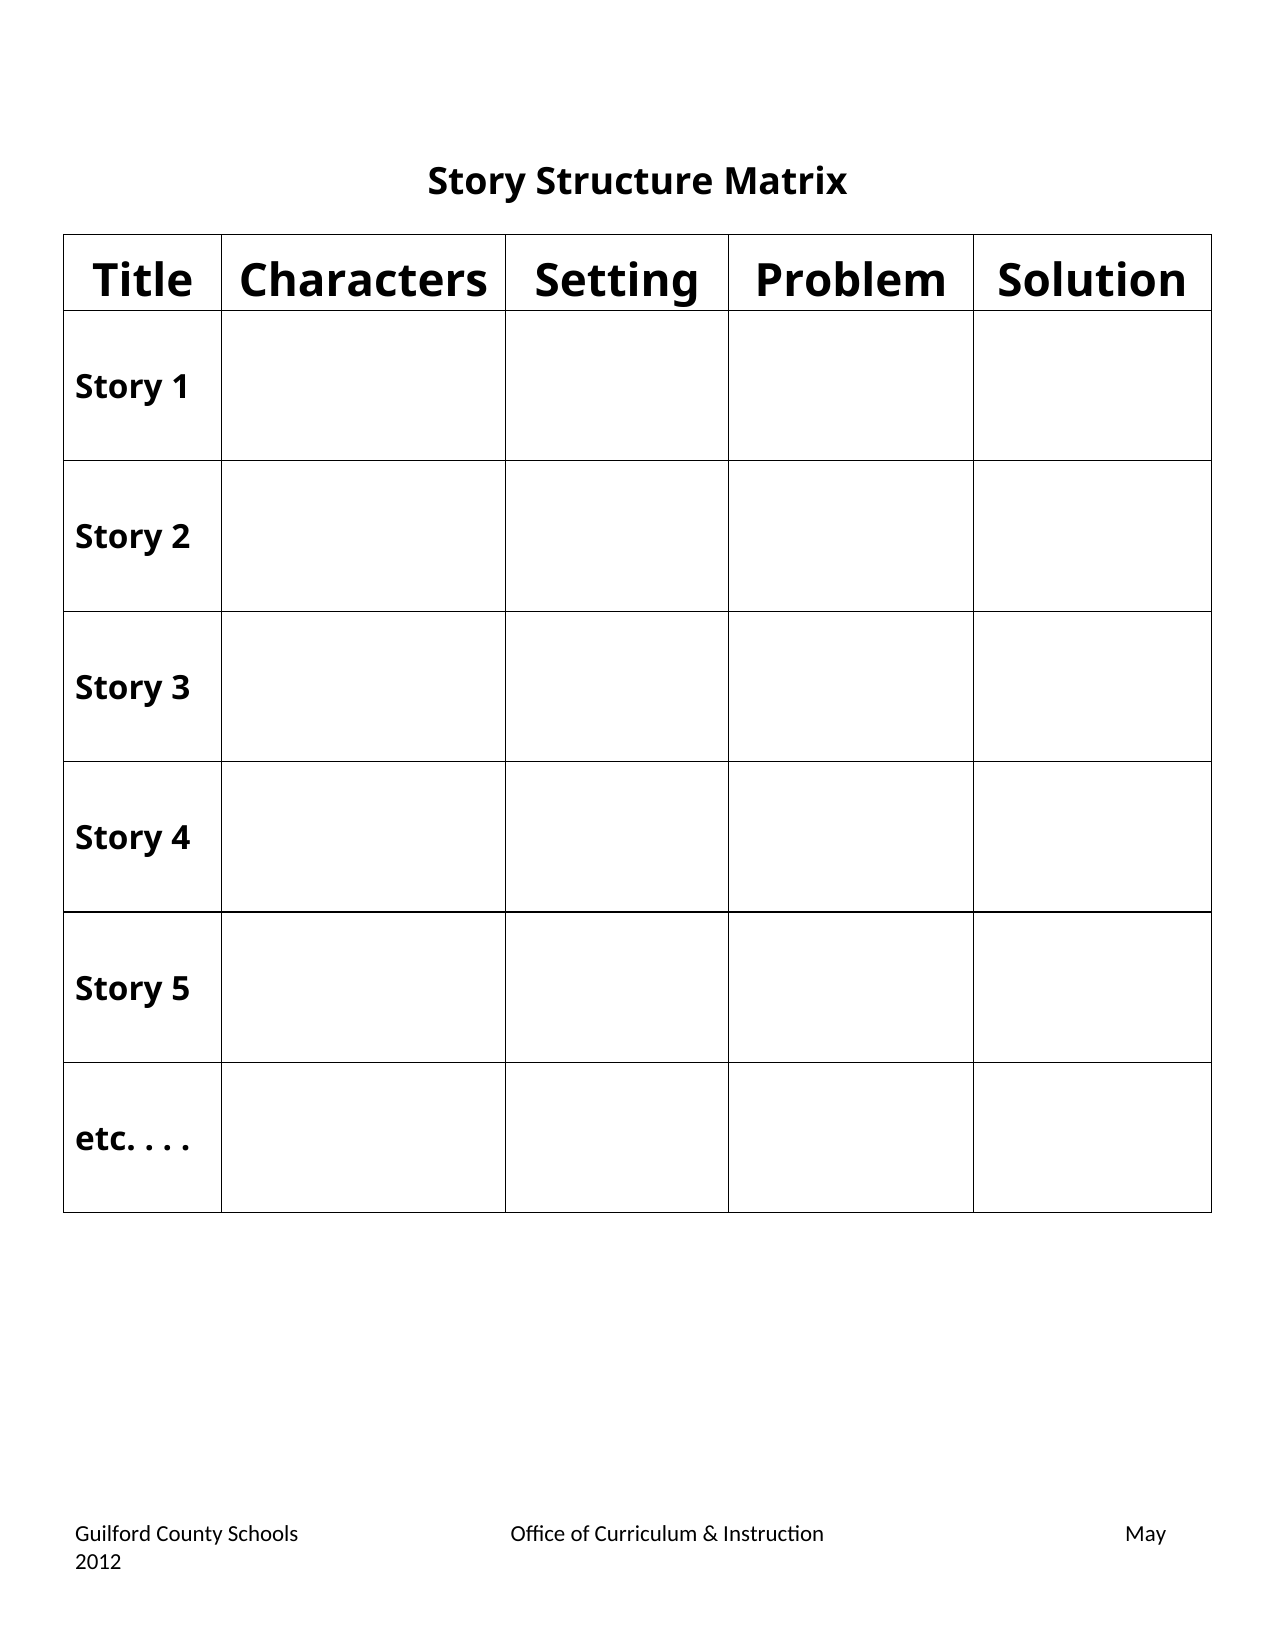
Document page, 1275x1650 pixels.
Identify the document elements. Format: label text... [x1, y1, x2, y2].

table_cell [974, 461, 1211, 611]
table_cell [729, 1063, 973, 1212]
table_cell Story 3 [64, 612, 221, 761]
table_cell [222, 612, 505, 761]
table_header Setting [506, 235, 728, 310]
table_header Solution [974, 235, 1211, 310]
table_cell Story 4 [64, 762, 221, 911]
table_cell [222, 311, 505, 460]
table_cell [974, 1063, 1211, 1212]
table_cell [729, 913, 973, 1062]
table_header Problem [729, 235, 973, 310]
table_cell [506, 1063, 728, 1212]
table_header Characters [222, 235, 505, 310]
table_cell [222, 762, 505, 911]
table_cell [974, 762, 1211, 911]
table_cell Story 2 [64, 461, 221, 611]
table_cell [222, 913, 505, 1062]
table_cell [974, 612, 1211, 761]
table_cell [729, 762, 973, 911]
table_cell [506, 311, 728, 460]
table_cell [729, 311, 973, 460]
table_cell [729, 612, 973, 761]
table_cell Story 5 [64, 913, 221, 1062]
text Story Structure Matrix [75, 154, 1200, 206]
table_cell [506, 612, 728, 761]
table_cell [222, 461, 505, 611]
table_cell [974, 913, 1211, 1062]
table_cell [506, 762, 728, 911]
table_cell etc. . . . [64, 1063, 221, 1212]
table_cell [506, 913, 728, 1062]
table_cell [974, 311, 1211, 460]
table_header Title [64, 235, 221, 310]
table_cell [506, 461, 728, 611]
table_cell [222, 1063, 505, 1212]
table_cell [729, 461, 973, 611]
table_cell Story 1 [64, 311, 221, 460]
